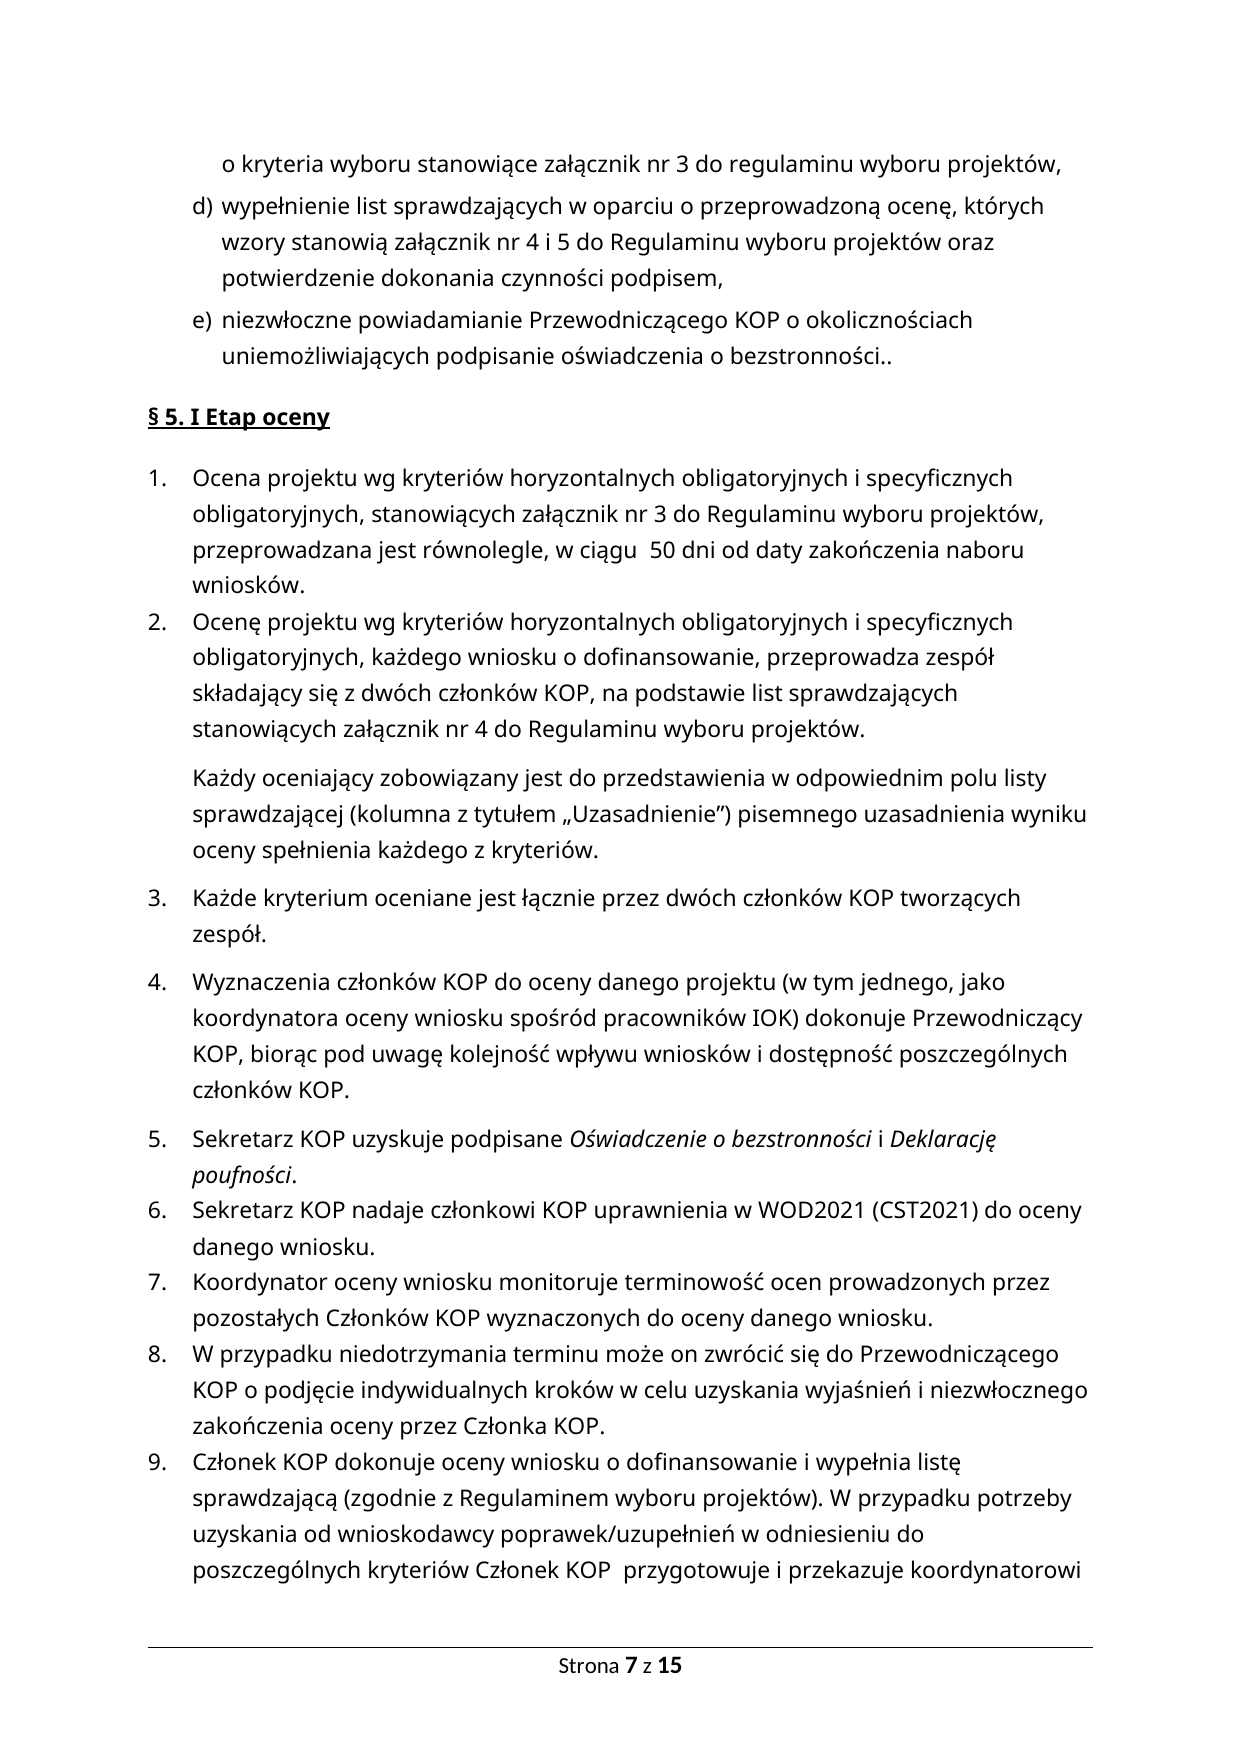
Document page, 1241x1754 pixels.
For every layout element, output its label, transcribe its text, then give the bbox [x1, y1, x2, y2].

list Każdy oceniający zobowiązany jest do przedstawienia w odpowiednim polu listy sprawdzającej (kolumna z tytułem „Uzasadnienie”) pisemnego uzasadnienia wyniku oceny spełnienia każdego z kryteriów. [192, 762, 1093, 865]
list Ocenę projektu wg kryteriów horyzontalnych obligatoryjnych i specyficznych obligatoryjnych, każdego wniosku o dofinansowanie, przeprowadza zespół składający się z dwóch członków KOP, na podstawie list sprawdzających stanowiących załącznik nr 4 do Regulaminu wyboru projektów. [148, 605, 1093, 744]
list Każde kryterium oceniane jest łącznie przez dwóch członków KOP tworzących zespół. [148, 882, 1093, 949]
list wypełnienie list sprawdzających w oparciu o przeprowadzoną ocenę, których wzory stanowią załącznik nr 4 i 5 do Regulaminu wyboru projektów oraz potwierdzenie dokonania czynności podpisem, [192, 190, 1093, 293]
list Ocena projektu wg kryteriów horyzontalnych obligatoryjnych i specyficznych obligatoryjnych, stanowiących załącznik nr 3 do Regulaminu wyboru projektów, przeprowadzana jest równolegle, w ciągu 50 dni od daty zakończenia naboru wniosków. [148, 462, 1093, 601]
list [148, 1446, 1093, 1585]
list Wyznaczenia członków KOP do oceny danego projektu (w tym jednego, jako koordynatora oceny wniosku spośród pracowników IOK) dokonuje Przewodniczący KOP, biorąc pod uwagę kolejność wpływu wniosków i dostępność poszczególnych członków KOP. [148, 966, 1093, 1105]
list Sekretarz KOP uzyskuje podpisane Oświadczenie o bezstronności i Deklarację poufności. [148, 1123, 1093, 1190]
list Koordynator oceny wniosku monitoruje terminowość ocen prowadzonych przez pozostałych Członków KOP wyznaczonych do oceny danego wniosku. [148, 1266, 1093, 1333]
list Sekretarz KOP nadaje członkowi KOP uprawnienia w WOD2021 (CST2021) do oceny danego wniosku. [148, 1194, 1093, 1262]
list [192, 148, 1093, 179]
subtitle § 5. I Etap oceny [148, 401, 1093, 432]
list niezwłoczne powiadamianie Przewodniczącego KOP o okolicznościach uniemożliwiających podpisanie oświadczenia o bezstronności.. [192, 304, 1093, 371]
list W przypadku niedotrzymania terminu może on zwrócić się do Przewodniczącego KOP o podjęcie indywidualnych kroków w celu uzyskania wyjaśnień i niezwłocznego zakończenia oceny przez Członka KOP. [148, 1338, 1093, 1441]
